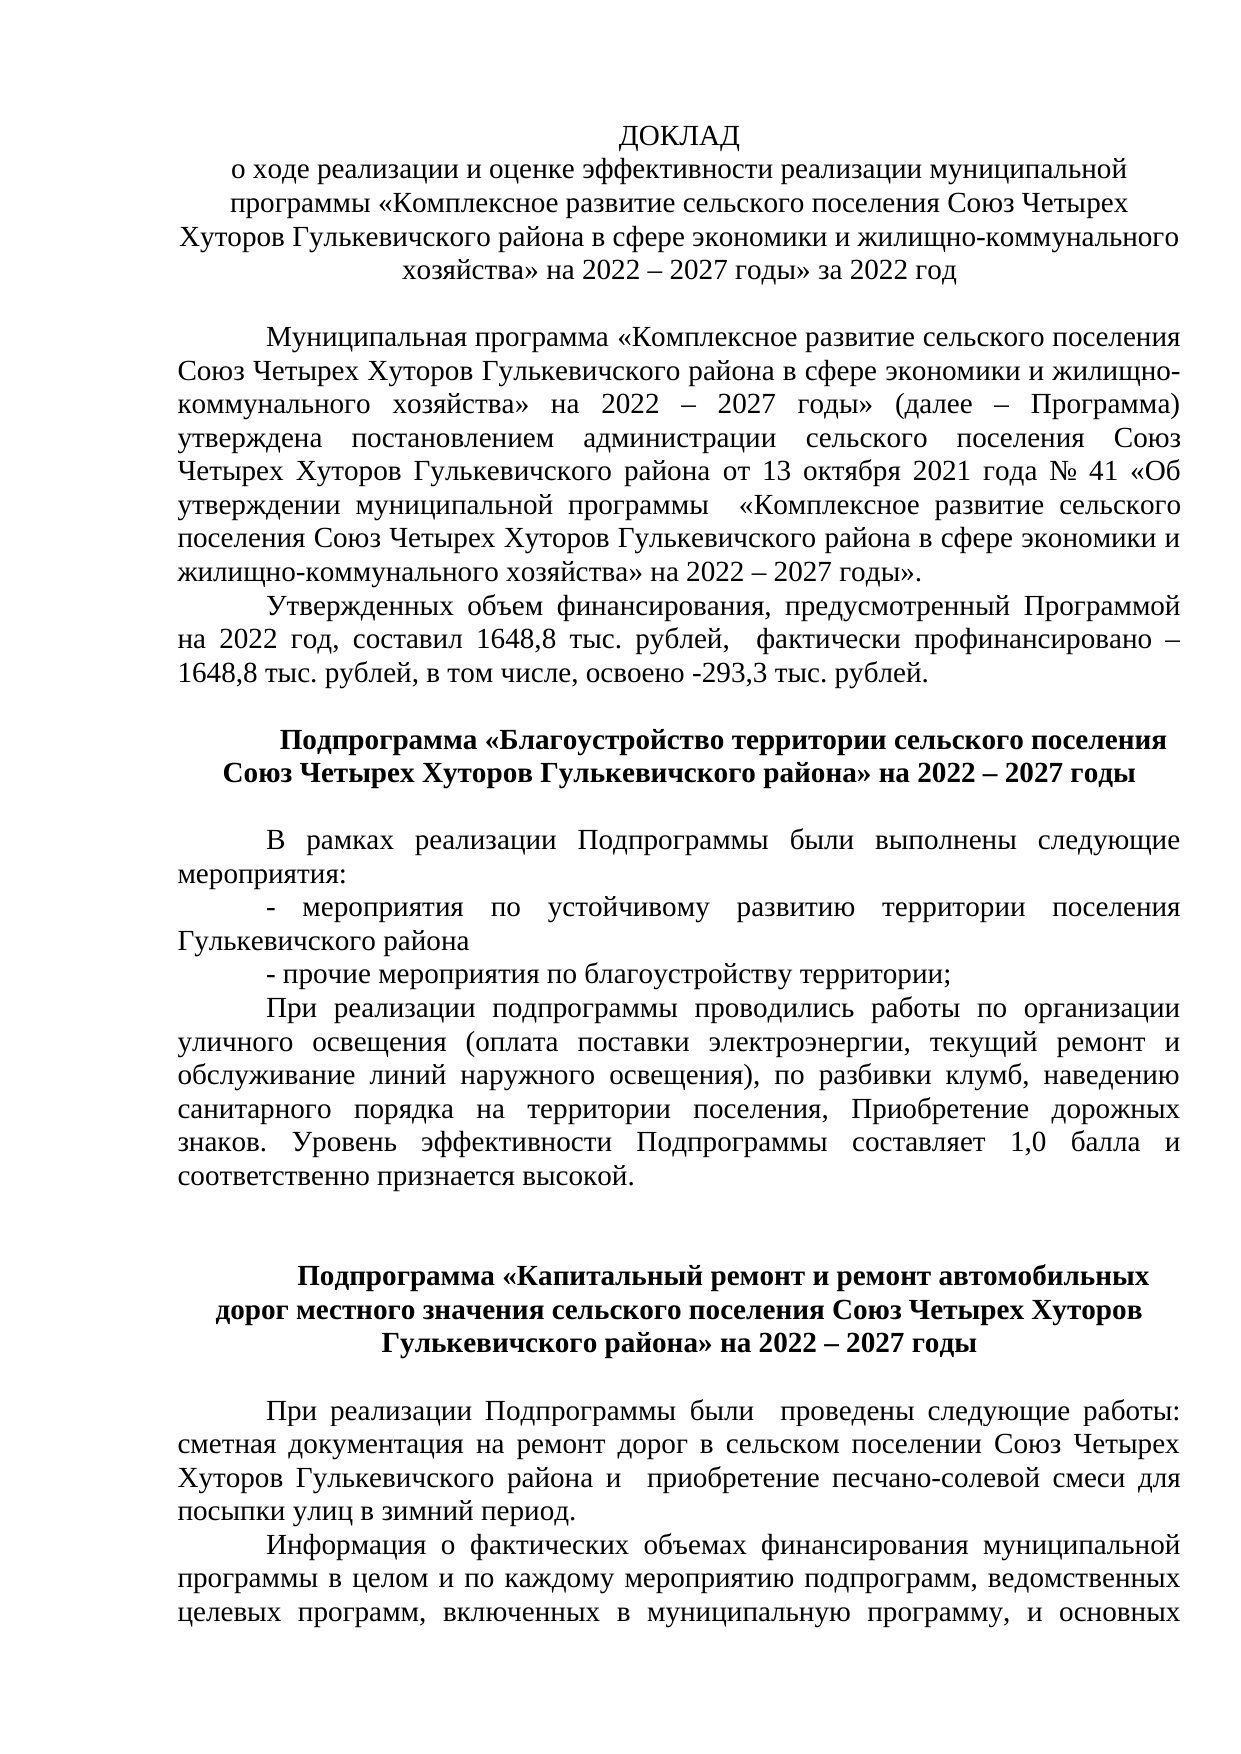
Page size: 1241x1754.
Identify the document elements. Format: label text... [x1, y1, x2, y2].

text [177, 1527, 1181, 1627]
text При реализации Подпрограммы были проведены следующие работы: сметная документация на ремонт дорог в сельском поселении Союз Четырех Хуторов Гулькевичского района и приобретение песчано-солевой смеси для посыпки улиц в зимний период. [177, 1393, 690, 1426]
text Утвержденных объем финансирования, предусмотренный Программой на 2022 год, составил 1648,8 тыс. рублей, фактически профинансировано – 1648,8 тыс. рублей, в том числе, освоено -293,3 тыс. рублей. [177, 588, 1181, 688]
text Муниципальная программа «Комплексное развитие сельского поселения Союз Четырех Хуторов Гулькевичского района в сфере экономики и жилищно-коммунального хозяйства» на 2022 – 2027 годы» (далее – Программа) утверждена постановлением администрации сельского поселения Союз Четырех Хуторов Гулькевичского района от 13 октября 2021 года № 41 «Об утверждении муниципальной программы «Комплексное развитие сельского поселения Союз Четырех Хуторов Гулькевичского района в сфере экономики и жилищно-коммунального хозяйства» на 2022 – 2027 годы». [177, 319, 1181, 588]
text - мероприятия по устойчивому развитию территории поселения Гулькевичского района [177, 889, 1181, 957]
text ДОКЛАД [177, 118, 1181, 152]
text - прочие мероприятия по благоустройству территории; [177, 957, 1181, 990]
text Подпрограмма «Капитальный ремонт и ремонт автомобильных дорог местного значения сельского поселения Союз Четырех Хуторов Гулькевичского района» на 2022 – 2027 годы [177, 1258, 1181, 1359]
text При реализации Подпрограммы были проведены следующие работы: сметная документация на ремонт дорог в сельском поселении Союз Четырех Хуторов Гулькевичского района и приобретение песчано-солевой смеси для посыпки улиц в зимний период. [177, 1460, 1181, 1527]
text В рамках реализации Подпрограммы были выполнены следующие мероприятия: [177, 822, 1181, 889]
text о ходе реализации и оценке эффективности реализации муниципальной программы «Комплексное развитие сельского поселения Союз Четырех Хуторов Гулькевичского района в сфере экономики и жилищно-коммунального хозяйства» на 2022 – 2027 годы» за 2022 год [177, 152, 1181, 286]
text При реализации подпрограммы проводились работы по организации уличного освещения (оплата поставки электроэнергии, текущий ремонт и обслуживание линий наружного освещения), по разбивки клумб, наведению санитарного порядка на территории поселения, Приобретение дорожных знаков. Уровень эффективности Подпрограммы составляет 1,0 балла и соответственно признается высокой. [177, 990, 1181, 1191]
text Подпрограмма «Благоустройство территории сельского поселения Союз Четырех Хуторов Гулькевичского района» на 2022 – 2027 годы [177, 722, 1181, 789]
